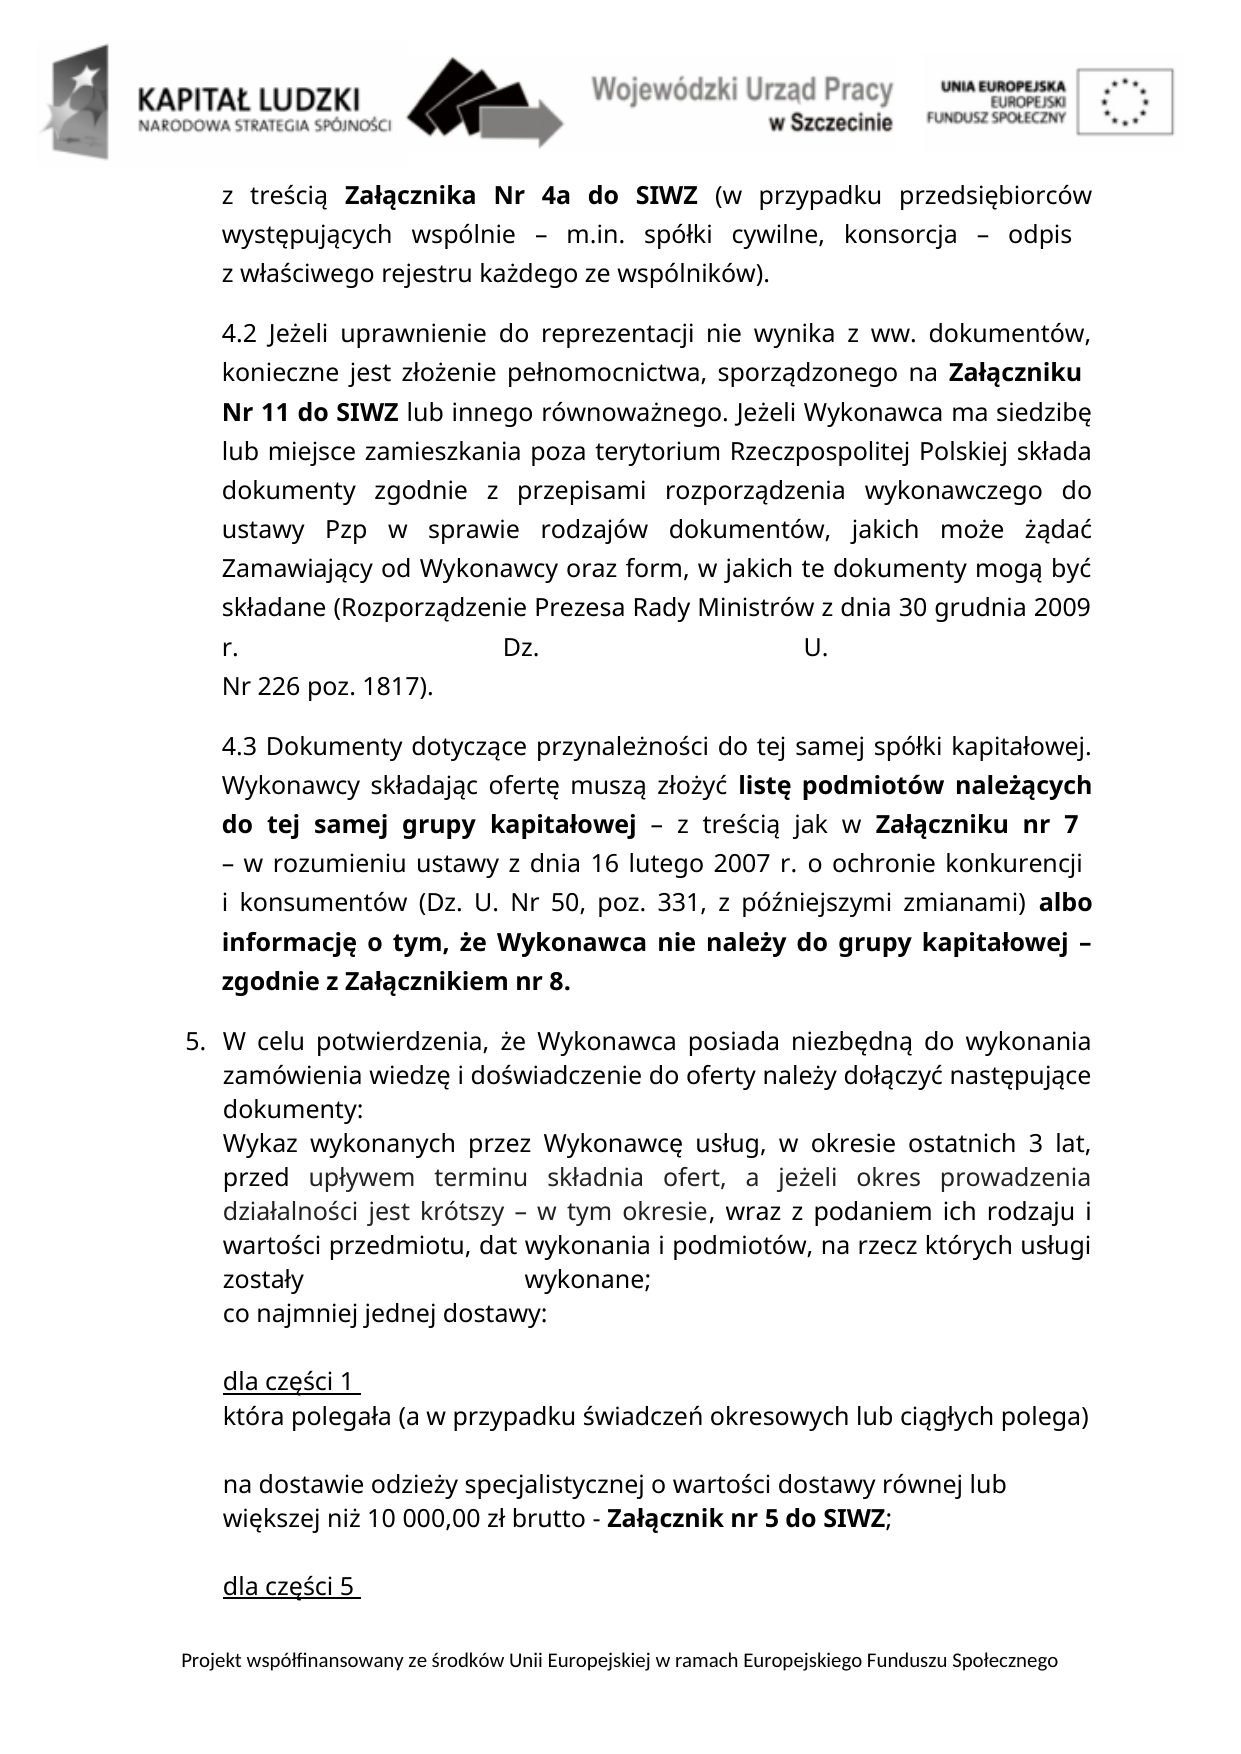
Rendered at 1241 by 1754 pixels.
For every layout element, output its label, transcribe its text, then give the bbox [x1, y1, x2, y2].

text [222, 168, 1093, 290]
text Wykaz wykonanych przez Wykonawcę usług, w okresie ostatnich 3 lat, przed upływem terminu składnia ofert, a jeżeli okres prowadzenia działalności jest krótszy – w tym okresie, wraz z podaniem ich rodzaju i wartości przedmiotu, dat wykonania i podmiotów, na rzecz których usługi zostały wykonane; co najmniej jednej dostawy: [223, 1126, 1093, 1194]
text która polegała (a w przypadku świadczeń okresowych lub ciągłych polega) na dostawie odzieży specjalistycznej o wartości dostawy równej lub większej niż 10 000,00 zł brutto - Załącznik nr 5 do SIWZ; [223, 1398, 1093, 1534]
list W celu potwierdzenia, że Wykonawca posiada niezbędną do wykonania zamówienia wiedzę i doświadczenie do oferty należy dołączyć następujące dokumenty: [185, 1023, 1093, 1126]
text 4.2 Jeżeli uprawnienie do reprezentacji nie wynika z ww. dokumentów, konieczne jest złożenie pełnomocnictwa, sporządzonego na Załączniku Nr 11 do SIWZ lub innego równoważnego. Jeżeli Wykonawca ma siedzibę lub miejsce zamieszkania poza terytorium Rzeczpospolitej Polskiej składa dokumenty zgodnie z przepisami rozporządzenia wykonawczego do ustawy Pzp w sprawie rodzajów dokumentów, jakich może żądać Zamawiający od Wykonawcy oraz form, w jakich te dokumenty mogą być składane (Rozporządzenie Prezesa Rady Ministrów z dnia 30 grudnia 2009 r. Dz. U. Nr 226 poz. 1817). [222, 316, 1093, 702]
text Wykaz wykonanych przez Wykonawcę usług, w okresie ostatnich 3 lat, przed upływem terminu składnia ofert, a jeżeli okres prowadzenia działalności jest krótszy – w tym okresie, wraz z podaniem ich rodzaju i wartości przedmiotu, dat wykonania i podmiotów, na rzecz których usługi zostały wykonane; co najmniej jednej dostawy: [223, 1194, 1093, 1330]
text dla części 5 [223, 1568, 1093, 1602]
text dla części 1 [223, 1364, 1093, 1398]
text 4.3 Dokumenty dotyczące przynależności do tej samej spółki kapitałowej. Wykonawcy składając ofertę muszą złożyć listę podmiotów należących do tej samej grupy kapitałowej – z treścią jak w Załączniku nr 7 – w rozumieniu ustawy z dnia 16 lutego 2007 r. o ochronie konkurencji i konsumentów (Dz. U. Nr 50, poz. 331, z późniejszymi zmianami) albo informację o tym, że Wykonawca nie należy do grupy kapitałowej – zgodnie z Załącznikiem nr 8. [222, 728, 1093, 997]
